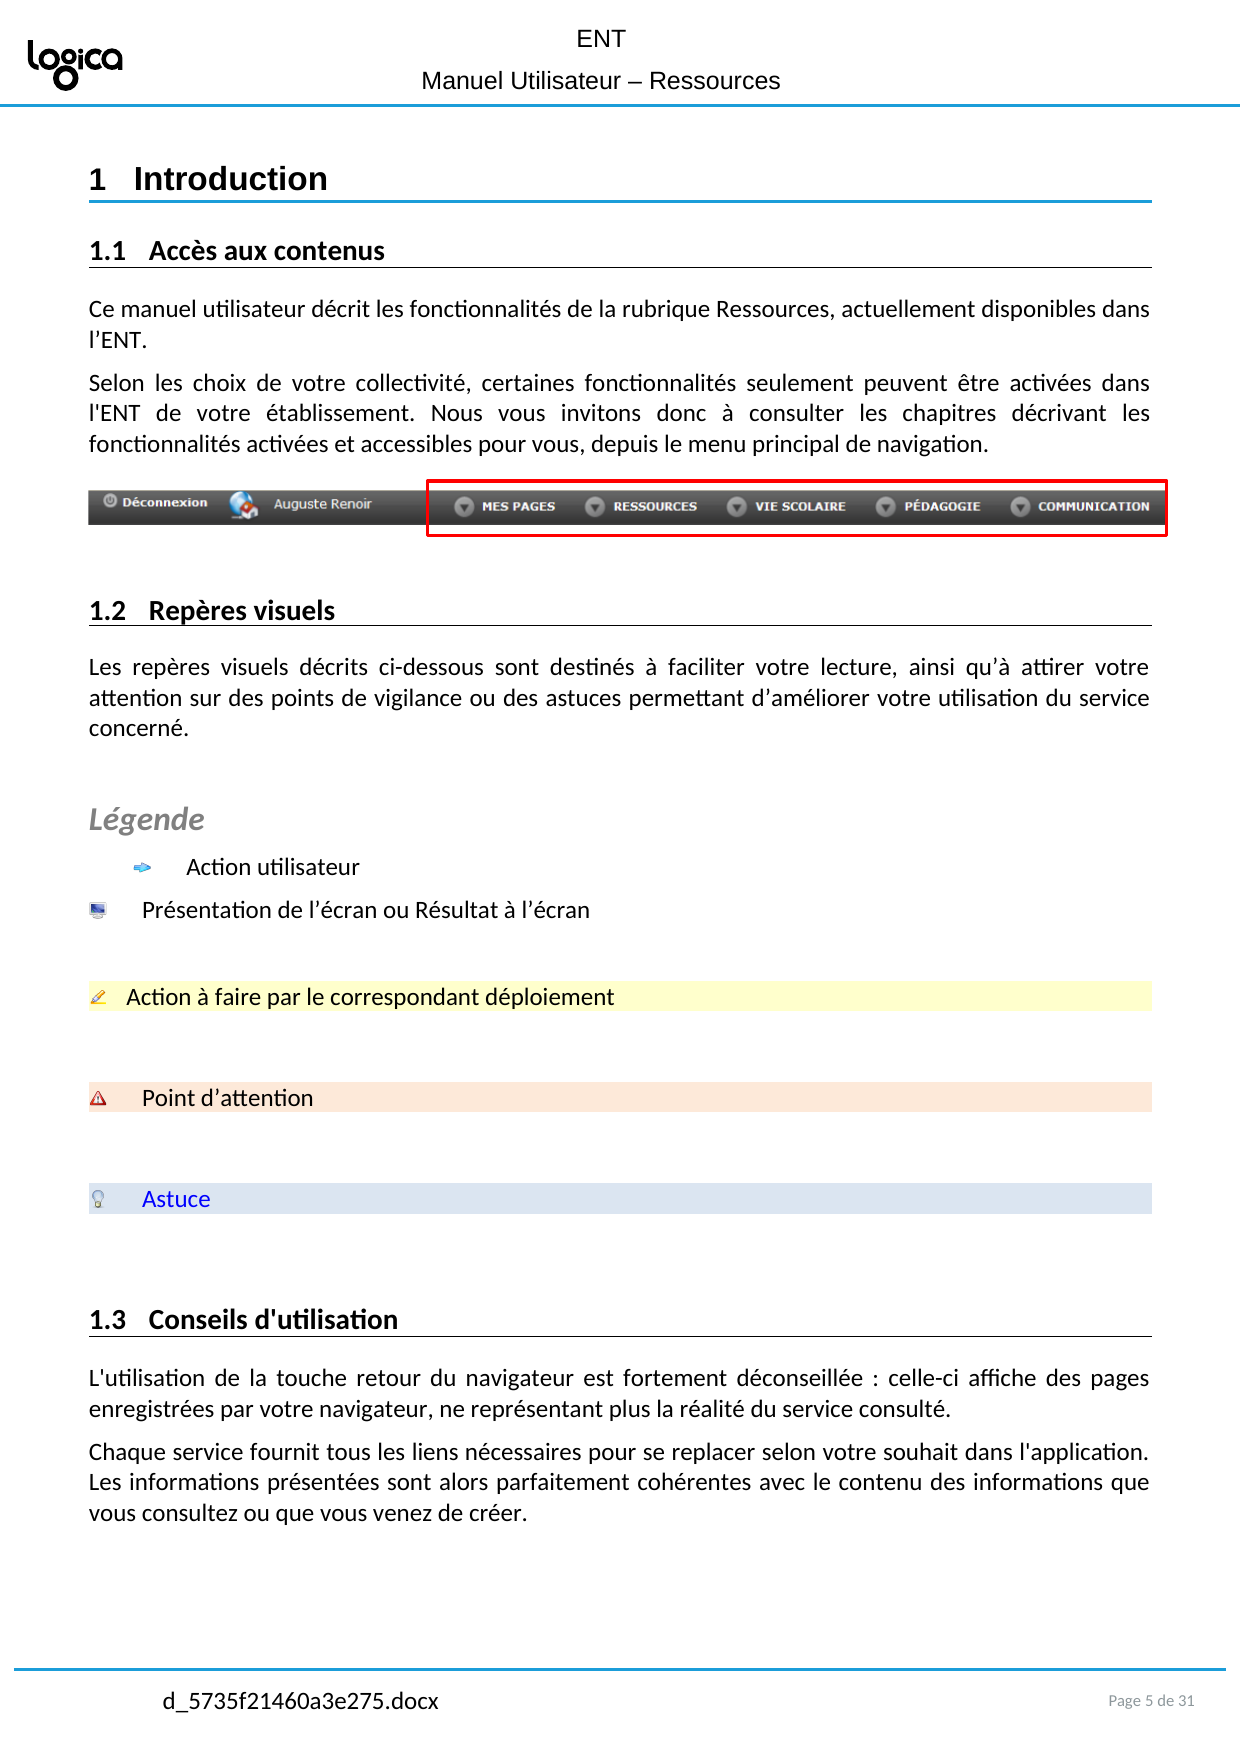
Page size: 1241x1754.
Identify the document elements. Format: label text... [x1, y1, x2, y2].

picture [429, 490, 1165, 525]
text Légende [89, 798, 1152, 839]
picture [89, 1089, 107, 1107]
picture [88, 490, 426, 525]
picture [89, 902, 107, 919]
text Astuce [89, 1183, 1152, 1214]
text Point d’attention [89, 1082, 1152, 1112]
text Action à faire par le correspondant déploiement [89, 981, 1152, 1011]
picture [89, 1190, 107, 1208]
subtitle Accès aux contenus [89, 240, 1152, 267]
text Chaque service fournit tous les liens nécessaires pour se replacer selon votre souhait dans l'application. Les informations présentées sont alors parfaitement cohérentes avec le contenu des informations que vous consultez ou que vous venez de créer. [89, 1436, 1152, 1528]
text L'utilisation de la touche retour du navigateur est fortement déconseillée : celle-ci affiche des pages enregistrées par votre navigateur, ne représentant plus la réalité du service consulté. [89, 1362, 1152, 1423]
text Selon les choix de votre collectivité, certaines fonctionnalités seulement peuvent être activées dans l'ENT de votre établissement. Nous vous invitons donc à consulter les chapitres décrivant les fonctionnalités activées et accessibles pour vous, depuis le menu principal de navigation. [89, 367, 1152, 459]
picture [89, 988, 107, 1005]
picture [133, 859, 151, 876]
subtitle Repères visuels [89, 600, 1152, 625]
subtitle Conseils d'utilisation [89, 1309, 1152, 1336]
subtitle Introduction [89, 160, 1152, 200]
text Ce manuel utilisateur décrit les fonctionnalités de la rubrique Ressources, actuellement disponibles dans l’ENT. [89, 293, 1152, 354]
text Les repères visuels décrits ci-dessous sont destinés à faciliter votre lecture, ainsi qu’à attirer votre attention sur des points de vigilance ou des astuces permettant d’améliorer votre utilisation du service concerné. [89, 651, 1152, 743]
text Action utilisateur [133, 852, 1152, 882]
list Présentation de l’écran ou Résultat à l’écran [89, 894, 1152, 925]
